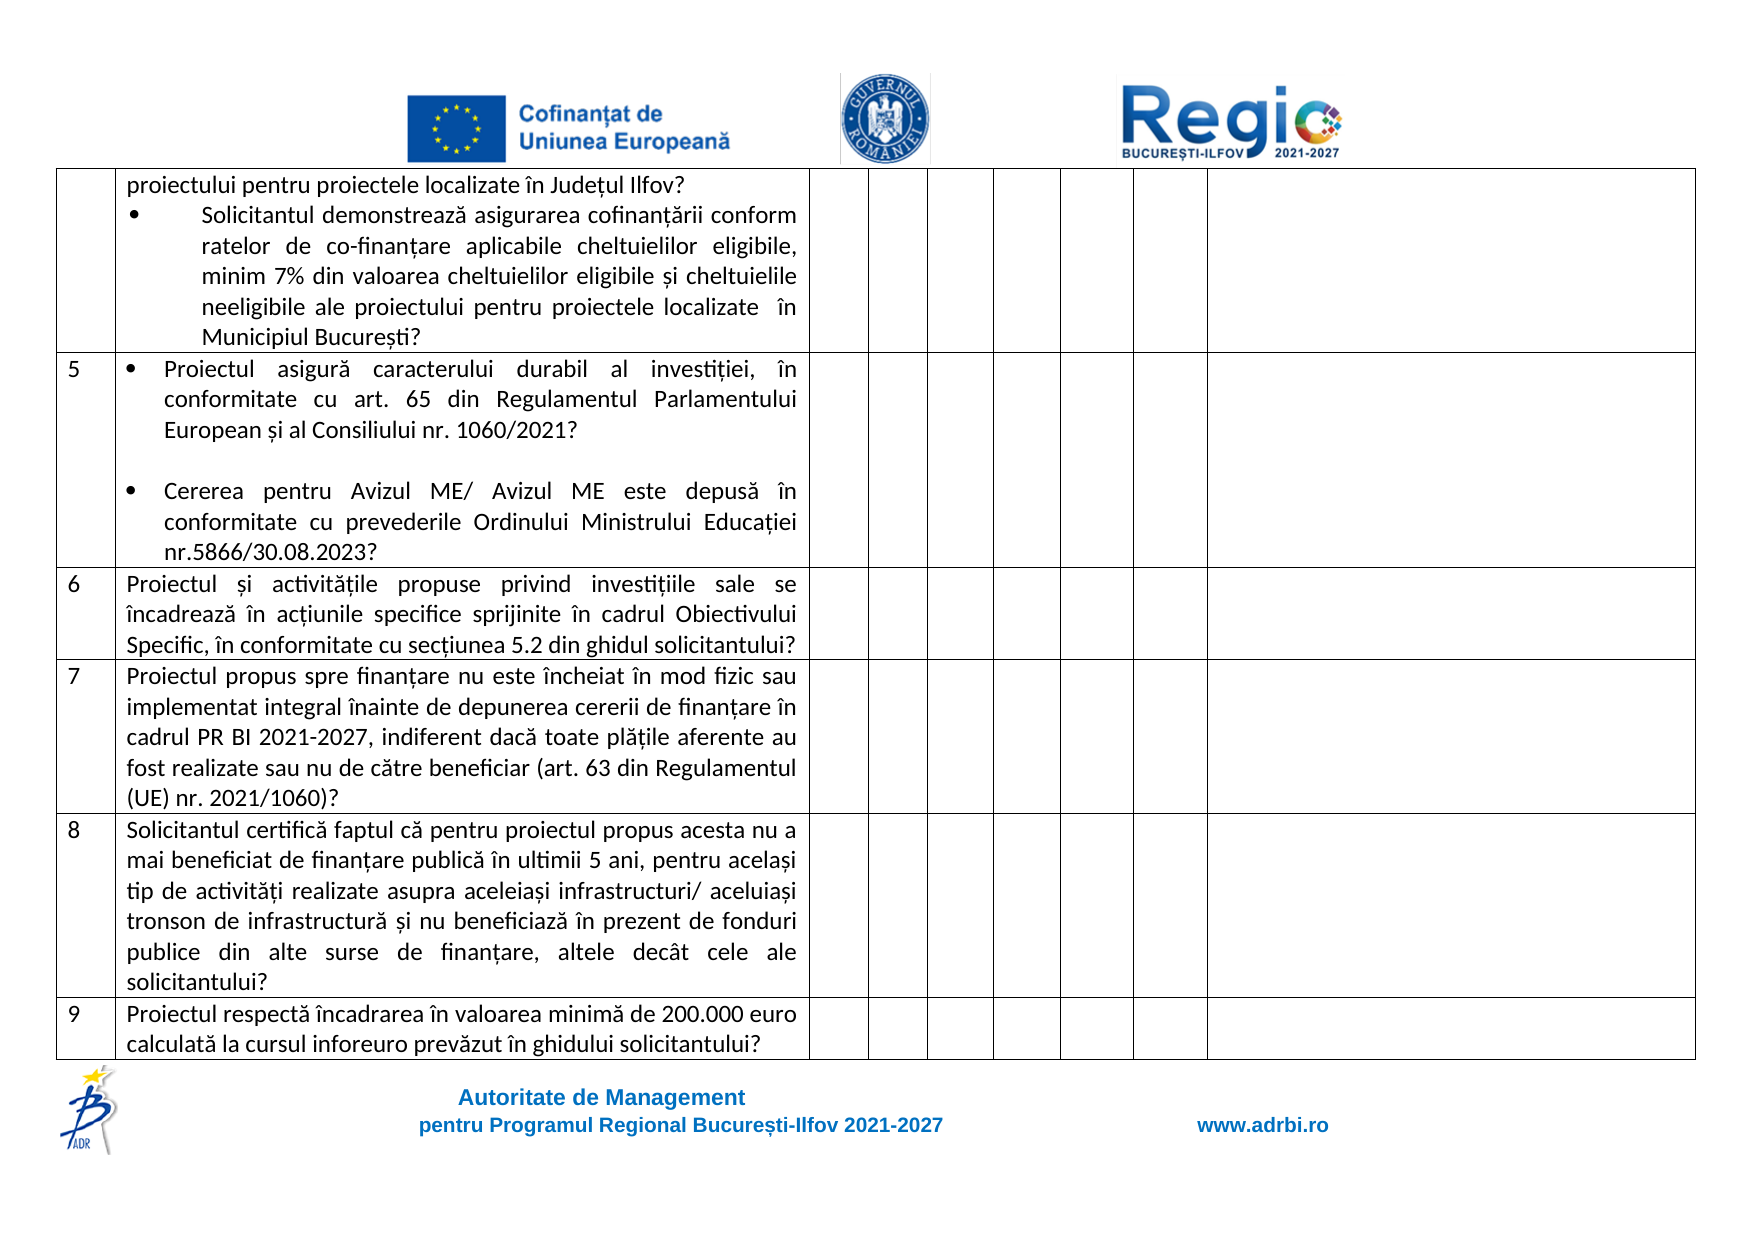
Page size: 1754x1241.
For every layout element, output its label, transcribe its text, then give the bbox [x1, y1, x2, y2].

table_cell 4 [57, 169, 115, 352]
table_cell [928, 660, 993, 813]
table_cell 8 [57, 814, 115, 997]
table_cell [994, 353, 1060, 567]
table_cell [869, 568, 927, 659]
table_cell [1208, 814, 1695, 997]
table_cell Proiectul respectă încadrarea în valoarea minimă de 200.000 euro calculată la cursul inforeuro prevăzut în ghidului solicitantului? [116, 998, 809, 1059]
picture [403, 73, 1345, 168]
table_cell [810, 169, 868, 352]
table_cell [994, 660, 1060, 813]
table_cell [994, 814, 1060, 997]
table_cell [1208, 169, 1695, 352]
table_cell 9 [57, 998, 115, 1059]
table_cell [1061, 998, 1133, 1059]
table_cell [869, 353, 927, 567]
table_cell [928, 568, 993, 659]
table_cell [1134, 660, 1207, 813]
table_cell [928, 998, 993, 1059]
table_cell [810, 353, 868, 567]
table_cell [1134, 814, 1207, 997]
table_cell [1208, 353, 1695, 567]
table_cell [1061, 353, 1133, 567]
table_cell [1061, 169, 1133, 352]
table_cell [928, 169, 993, 352]
table_cell [1208, 660, 1695, 813]
table_cell [1134, 353, 1207, 567]
table_cell [928, 814, 993, 997]
table_cell 6 [57, 568, 115, 659]
table_cell Proiectul și activitățile propuse privind investițiile sale se încadrează în acțiunile specifice sprijinite în cadrul Obiectivului Specific, în conformitate cu secțiunea 5.2 din ghidul solicitantului? [116, 568, 809, 659]
table_cell [869, 169, 927, 352]
table_cell [1134, 568, 1207, 659]
table_cell [1061, 660, 1133, 813]
table_cell [994, 568, 1060, 659]
table_cell Solicitantul certifică faptul că pentru proiectul propus acesta nu a mai beneficiat de finanțare publică în ultimii 5 ani, pentru același tip de activități realizate asupra aceleiași infrastructuri/ aceluiași tronson de infrastructură şi nu beneficiază în prezent de fonduri publice din alte surse de finanțare, altele decât cele ale solicitantului? [116, 814, 809, 997]
table_cell [869, 814, 927, 997]
table_cell [810, 998, 868, 1059]
table_cell [810, 568, 868, 659]
table_cell [928, 353, 993, 567]
table_cell [810, 660, 868, 813]
table_cell [1134, 169, 1207, 352]
table_cell [1134, 998, 1207, 1059]
table_cell [1061, 814, 1133, 997]
picture [60, 1065, 119, 1155]
table_cell [994, 169, 1060, 352]
table_cell [1208, 568, 1695, 659]
table_cell Proiectul asigură caracterului durabil al investiției, în conformitate cu art. 65 din Regulamentul Parlamentului European şi al Consiliului nr. 1060/2021? Cererea pentru Avizul ME/ Avizul ME este depusă în conformitate cu prevederile Ordinului Ministrului Educației nr.5866/30.08.2023? [116, 353, 809, 567]
table_cell [1061, 568, 1133, 659]
table_cell 7 [57, 660, 115, 813]
table_cell [994, 998, 1060, 1059]
table_cell [1208, 998, 1695, 1059]
table_cell [810, 814, 868, 997]
table_cell Proiectul propus spre finanțare nu este încheiat în mod fizic sau implementat integral înainte de depunerea cererii de finanțare în cadrul PR BI 2021-2027, indiferent dacă toate plățile aferente au fost realizate sau nu de către beneficiar (art. 63 din Regulamentul (UE) nr. 2021/1060)? [116, 660, 809, 813]
table_cell 5 [57, 353, 115, 567]
table_cell [869, 998, 927, 1059]
table_cell [869, 660, 927, 813]
